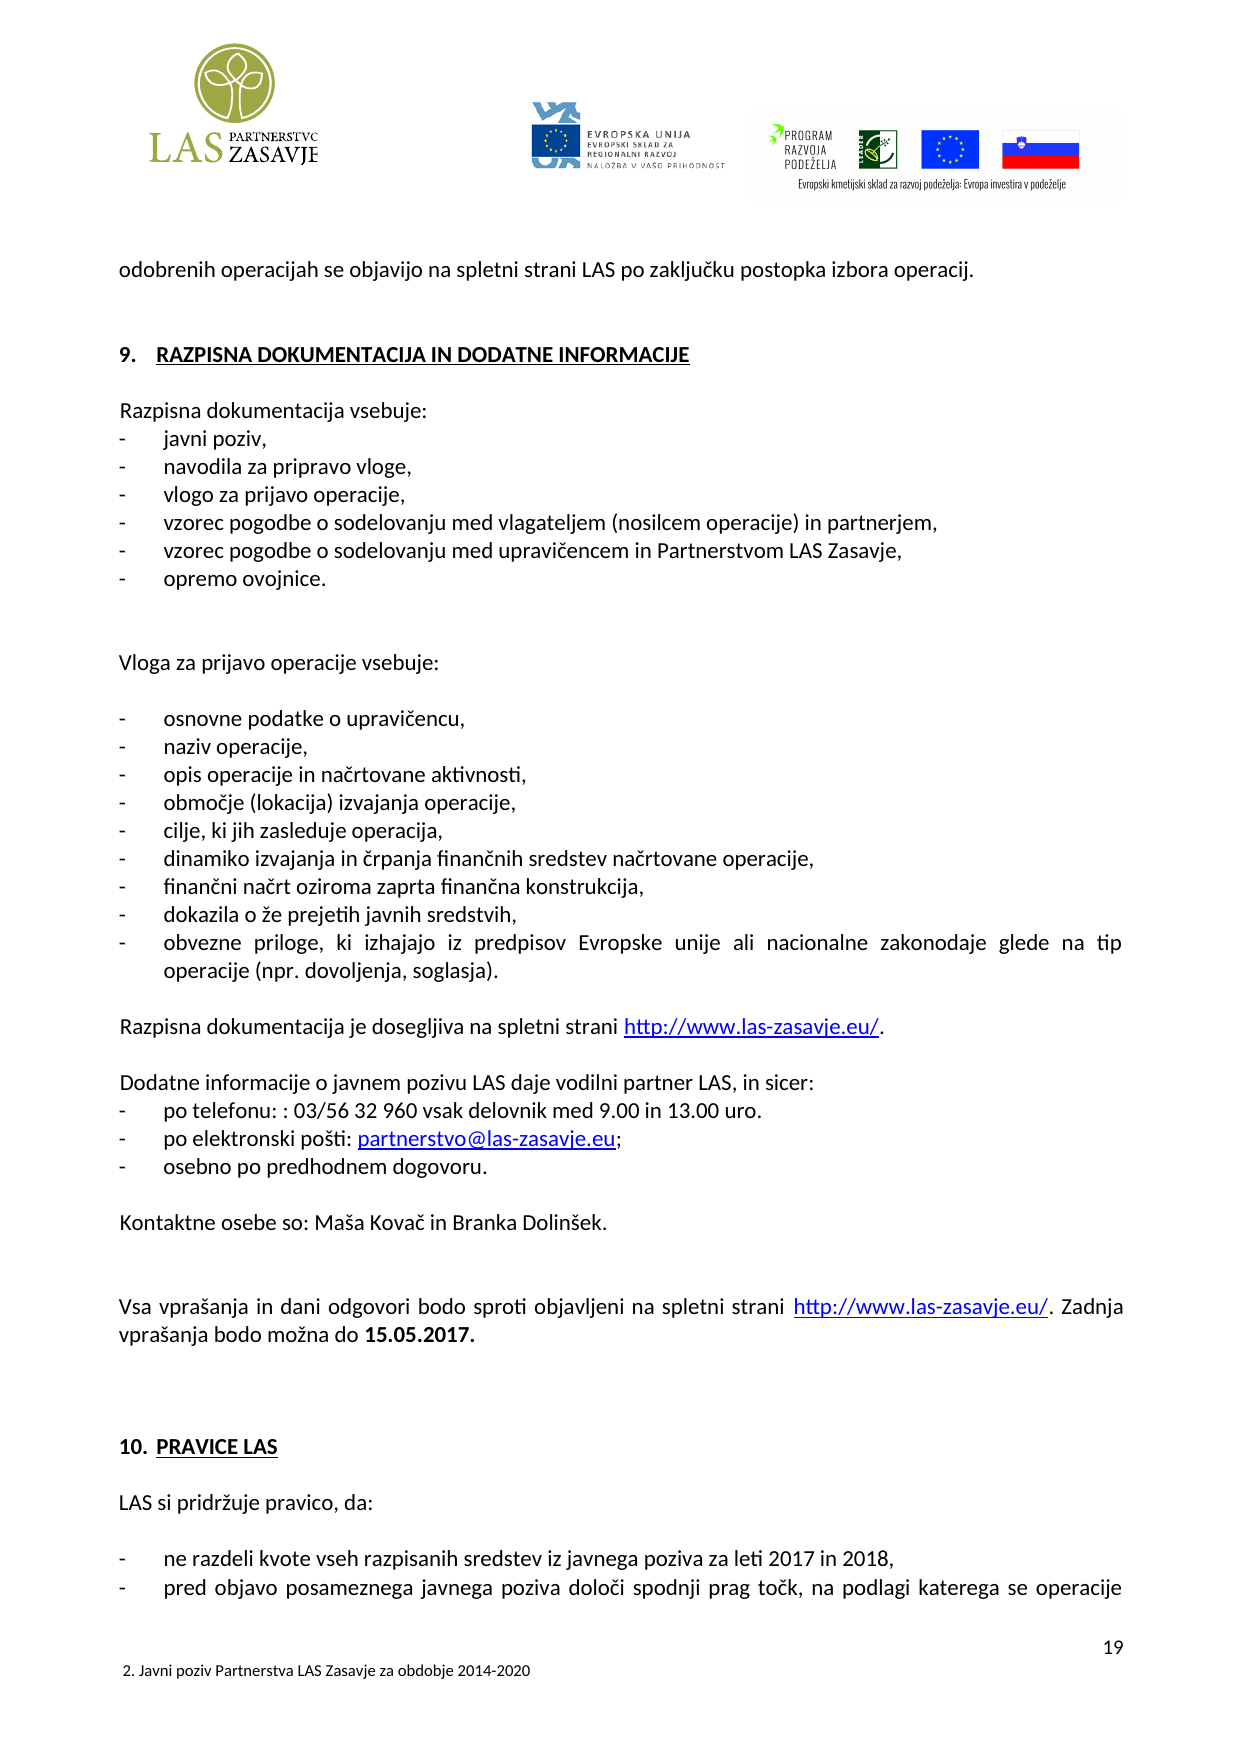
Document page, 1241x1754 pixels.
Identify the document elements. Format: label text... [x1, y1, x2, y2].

list dinamiko izvajanja in črpanja finančnih sredstev načrtovane operacije, [119, 844, 1123, 872]
list po telefonu: : 03/56 32 960 vsak delovnik med 9.00 in 13.00 uro. [119, 1096, 1123, 1124]
text LAS si pridržuje pravico, da: [119, 1488, 1123, 1517]
text Kontaktne osebe so: Maša Kovač in Branka Dolinšek. [119, 1208, 1123, 1236]
list cilje, ki jih zasleduje operacija, [119, 816, 1123, 844]
picture [482, 73, 1124, 203]
text Vloga za prijavo operacije vsebuje: [119, 648, 1123, 676]
text Vsa vprašanja in dani odgovori bodo sproti objavljeni na spletni strani http://www.las-zasavje.eu/. Zadnja vprašanja bodo možna do 15.05.2017. [119, 1292, 1123, 1348]
list PRAVICE LAS [119, 1432, 1123, 1461]
list obvezne priloge, ki izhajajo iz predpisov Evropske unije ali nacionalne zakonodaje glede na tip operacije (npr. dovoljenja, soglasja). [119, 928, 1123, 984]
list vzorec pogodbe o sodelovanju med upravičencem in Partnerstvom LAS Zasavje, [119, 536, 1123, 564]
text Razpisna dokumentacija je dosegljiva na spletni strani http://www.las-zasavje.eu/. [119, 1012, 1123, 1040]
list naziv operacije, [119, 732, 1123, 760]
text Razpisna dokumentacija vsebuje: [119, 396, 1123, 424]
list osebno po predhodnem dogovoru. [119, 1152, 1123, 1180]
list finančni načrt oziroma zaprta finančna konstrukcija, [119, 872, 1123, 900]
list pred objavo posameznega javnega poziva določi spodnji prag točk, na podlagi katerega se operacije uvrstijo na prednostni seznam za odobritev, [119, 1573, 1123, 1601]
list javni poziv, [119, 424, 1123, 452]
list opremo ovojnice. [119, 564, 1123, 592]
list RAZPISNA DOKUMENTACIJA IN DODATNE INFORMACIJE [119, 340, 1123, 368]
list območje (lokacija) izvajanja operacije, [119, 788, 1123, 816]
list dokazila o že prejetih javnih sredstvih, [119, 900, 1123, 928]
list opis operacije in načrtovane aktivnosti, [119, 760, 1123, 788]
list navodila za pripravo vloge, [119, 452, 1123, 480]
list vzorec pogodbe o sodelovanju med vlagateljem (nosilcem operacije) in partnerjem, [119, 508, 1123, 536]
list vlogo za prijavo operacije, [119, 480, 1123, 508]
list po elektronski pošti: partnerstvo@las-zasavje.eu; [119, 1124, 1123, 1152]
list osnovne podatke o upravičencu, [119, 704, 1123, 732]
text Dodatne informacije o javnem pozivu LAS daje vodilni partner LAS, in sicer: [119, 1068, 1123, 1096]
list ne razdeli kvote vseh razpisanih sredstev iz javnega poziva za leti 2017 in 2018, [119, 1544, 1123, 1573]
